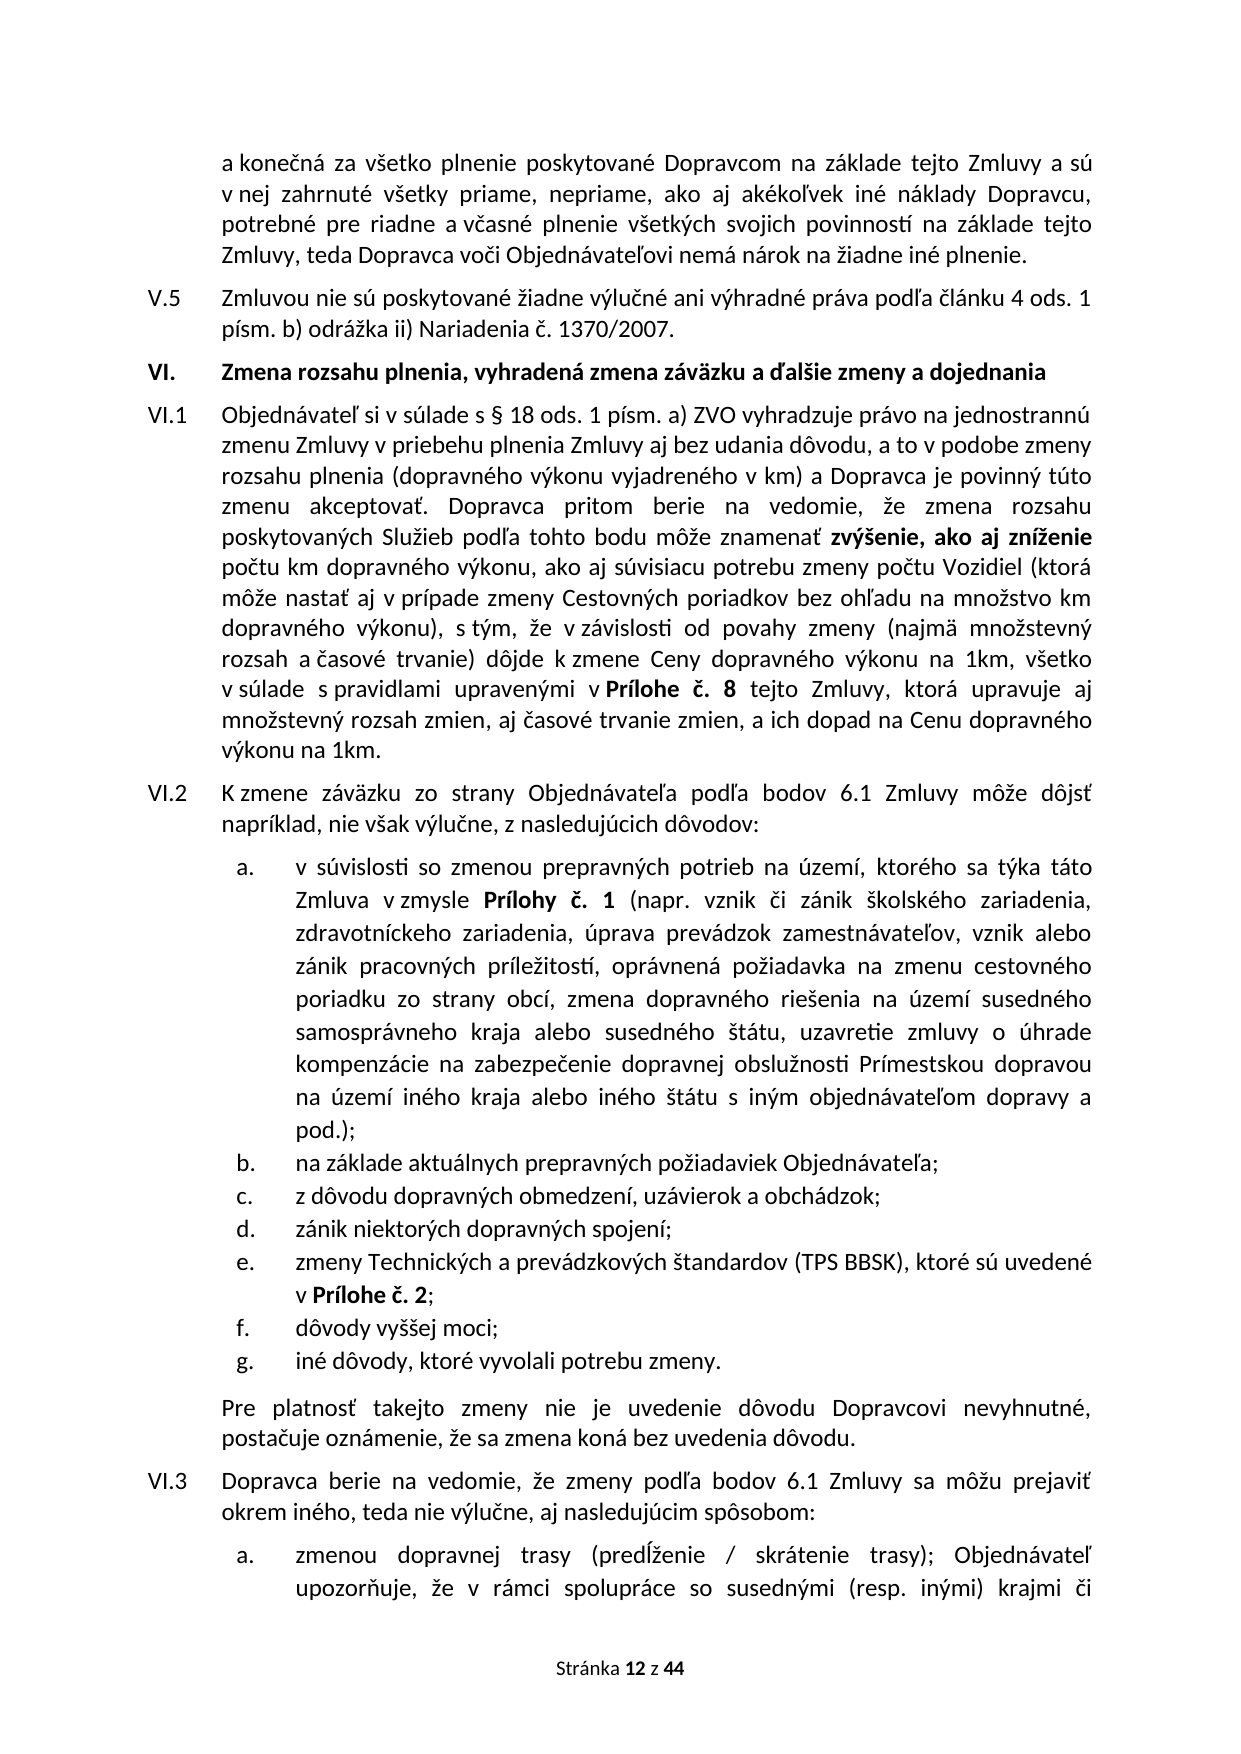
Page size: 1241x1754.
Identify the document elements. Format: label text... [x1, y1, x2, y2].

list dôvody vyššej moci; [236, 1312, 1093, 1342]
list zmeny Technických a prevádzkových štandardov (TPS BBSK), ktoré sú uvedené v Prílohe č. 2; [236, 1246, 1093, 1309]
list Zmluvou nie sú poskytované žiadne výlučné ani výhradné práva podľa článku 4 ods. 1 písm. b) odrážka ii) Nariadenia č. 1370/2007. [148, 282, 1093, 343]
list zánik niektorých dopravných spojení; [236, 1213, 1093, 1244]
list na základe aktuálnych prepravných požiadaviek Objednávateľa; [236, 1147, 1093, 1178]
subtitle Zmena rozsahu plnenia, vyhradená zmena záväzku a ďalšie zmeny a dojednania [148, 356, 1093, 386]
list Objednávateľ si v súlade s § 18 ods. 1 písm. a) ZVO vyhradzuje právo na jednostrannú zmenu Zmluvy v priebehu plnenia Zmluvy aj bez udania dôvodu, a to v podobe zmeny rozsahu plnenia (dopravného výkonu vyjadreného v km) a Dopravca je povinný túto zmenu akceptovať. Dopravca pritom berie na vedomie, že zmena rozsahu poskytovaných Služieb podľa tohto bodu môže znamenať zvýšenie, ako aj zníženie počtu km dopravného výkonu, ako aj súvisiacu potrebu zmeny počtu Vozidiel (ktorá môže nastať aj v prípade zmeny Cestovných poriadkov bez ohľadu na množstvo km dopravného výkonu), s tým, že v závislosti od povahy zmeny (najmä množstevný rozsah a časové trvanie) dôjde k zmene Ceny dopravného výkonu na 1km, všetko v súlade s pravidlami upravenými v Prílohe č. 8 tejto Zmluvy, ktorá upravuje aj množstevný rozsah zmien, aj časové trvanie zmien, a ich dopad na Cenu dopravného výkonu na 1km. [148, 399, 1093, 765]
list z dôvodu dopravných obmedzení, uzávierok a obchádzok; [236, 1180, 1093, 1211]
list Dopravca berie na vedomie, že zmeny podľa bodov 6.1 Zmluvy sa môžu prejaviť okrem iného, teda nie výlučne, aj nasledujúcim spôsobom: [148, 1466, 1093, 1527]
text Pre platnosť takejto zmeny nie je uvedenie dôvodu Dopravcovi nevyhnutné, postačuje oznámenie, že sa zmena koná bez uvedenia dôvodu. [221, 1392, 1093, 1453]
list v súvislosti so zmenou prepravných potrieb na území, ktorého sa týka táto Zmluva v zmysle Prílohy č. 1 (napr. vznik či zánik školského zariadenia, zdravotníckeho zariadenia, úprava prevádzok zamestnávateľov, vznik alebo zánik pracovných príležitostí, oprávnená požiadavka na zmenu cestovného poriadku zo strany obcí, zmena dopravného riešenia na území susedného samosprávneho kraja alebo susedného štátu, uzavretie zmluvy o úhrade kompenzácie na zabezpečenie dopravnej obslužnosti Prímestskou dopravou na území iného kraja alebo iného štátu s iným objednávateľom dopravy a pod.); [236, 851, 1093, 1145]
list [148, 148, 1093, 270]
list iné dôvody, ktoré vyvolali potrebu zmeny. [236, 1345, 1093, 1375]
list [236, 1539, 1093, 1602]
list K zmene záväzku zo strany Objednávateľa podľa bodov 6.1 Zmluvy môže dôjsť napríklad, nie však výlučne, z nasledujúcich dôvodov: [148, 777, 1093, 838]
